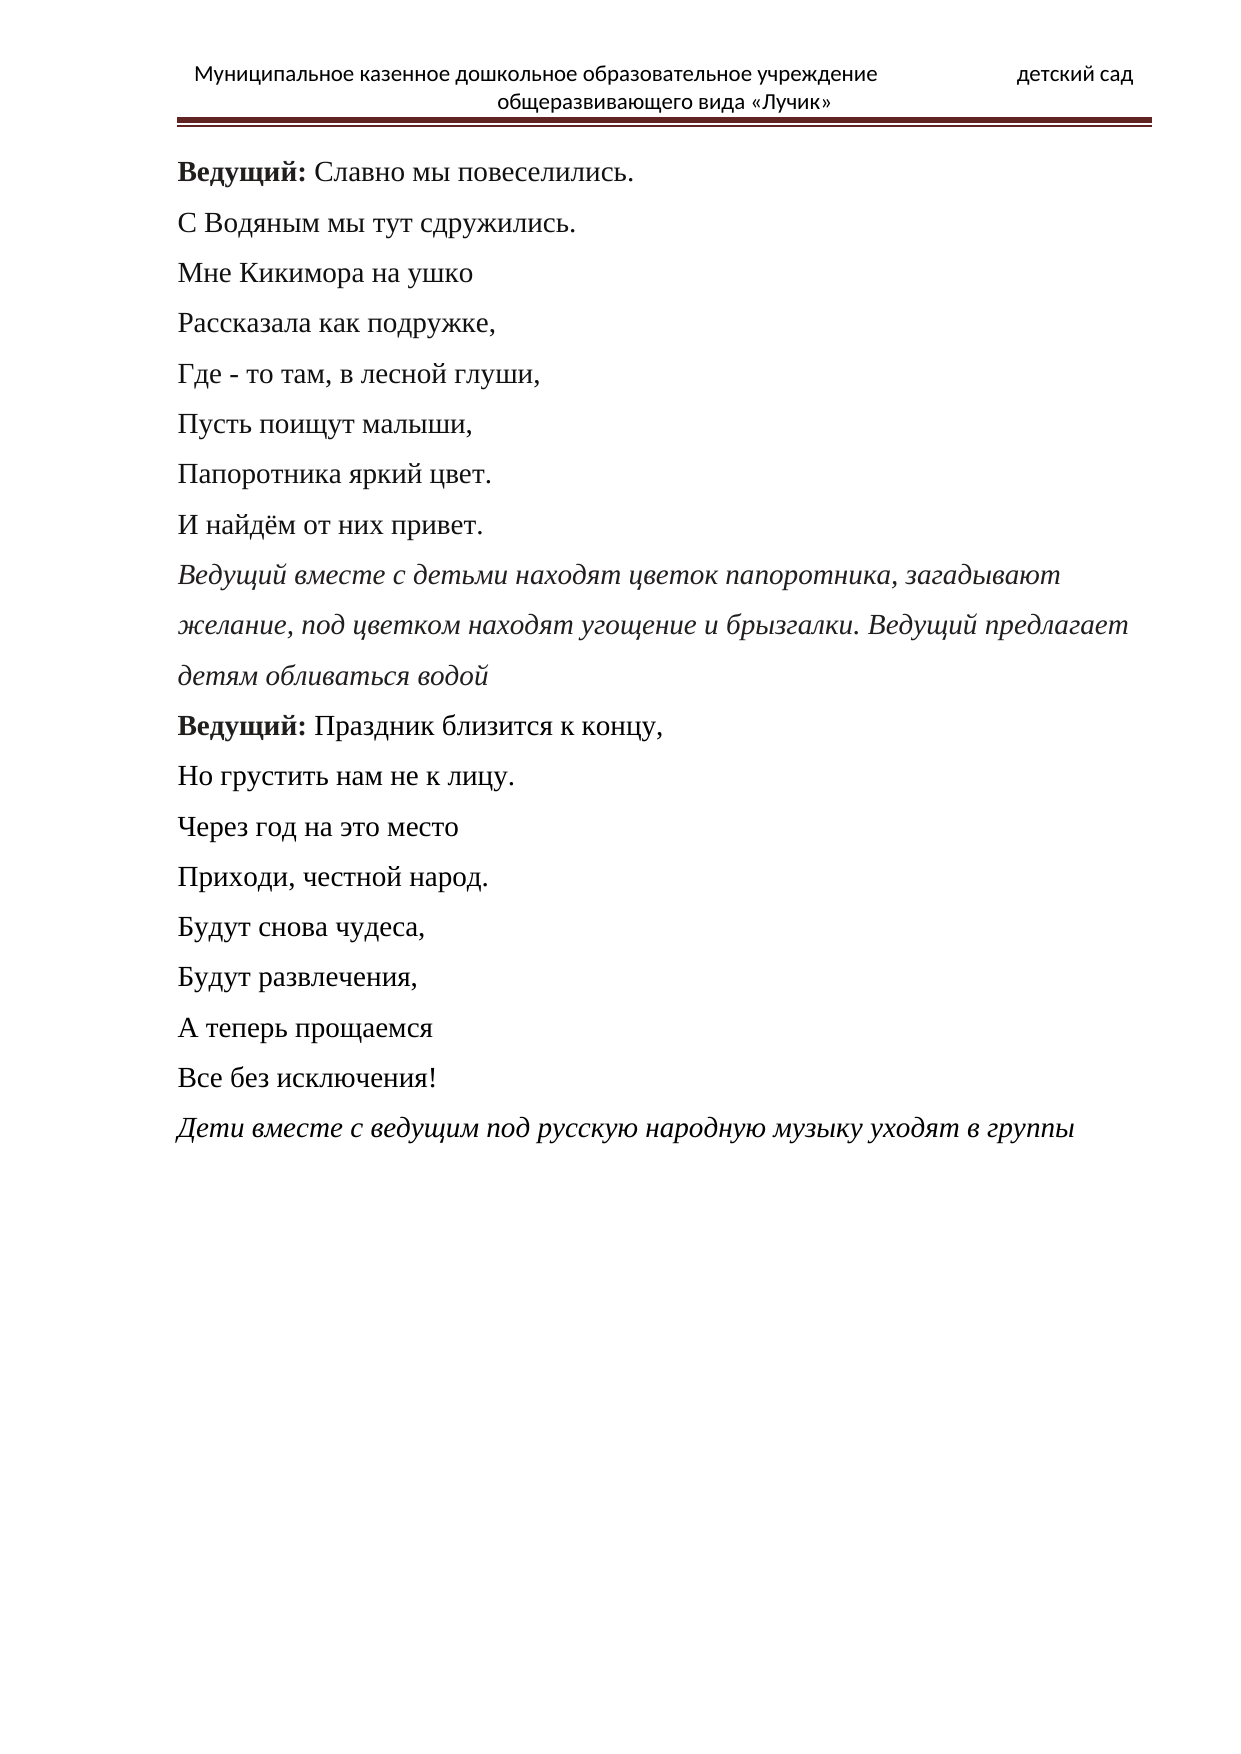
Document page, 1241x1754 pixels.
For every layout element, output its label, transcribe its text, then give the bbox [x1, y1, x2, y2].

text Все без исключения! [177, 1060, 1152, 1094]
text Через год на это место [177, 809, 1152, 842]
text Ведущий: Праздник близится к концу, [177, 708, 1152, 742]
text Ведущий: Славно мы повеселились. [177, 154, 1152, 188]
text Ведущий вместе с детьми находят цветок папоротника, загадывают желание, под цветком находят угощение и брызгалки. Ведущий предлагает детям обливаться водой [177, 557, 1152, 691]
text С Водяным мы тут сдружились. [177, 205, 1152, 238]
text Рассказала как подружке, [177, 306, 1152, 339]
text Пусть поищут малыши, [177, 406, 1152, 440]
text Папоротника яркий цвет. [177, 456, 1152, 490]
text Где - то там, в лесной глуши, [177, 356, 1152, 389]
text Будут развлечения, [177, 959, 1152, 993]
text Но грустить нам не к лицу. [177, 758, 1152, 792]
text И найдём от них привет. [177, 507, 1152, 540]
text Дети вместе с ведущим под русскую народную музыку уходят в группы [177, 1111, 1152, 1144]
text Приходи, честной народ. [177, 859, 1152, 892]
text Будут снова чудеса, [177, 909, 1152, 943]
text Мне Кикимора на ушко [177, 255, 1152, 289]
text А теперь прощаемся [177, 1010, 1152, 1043]
